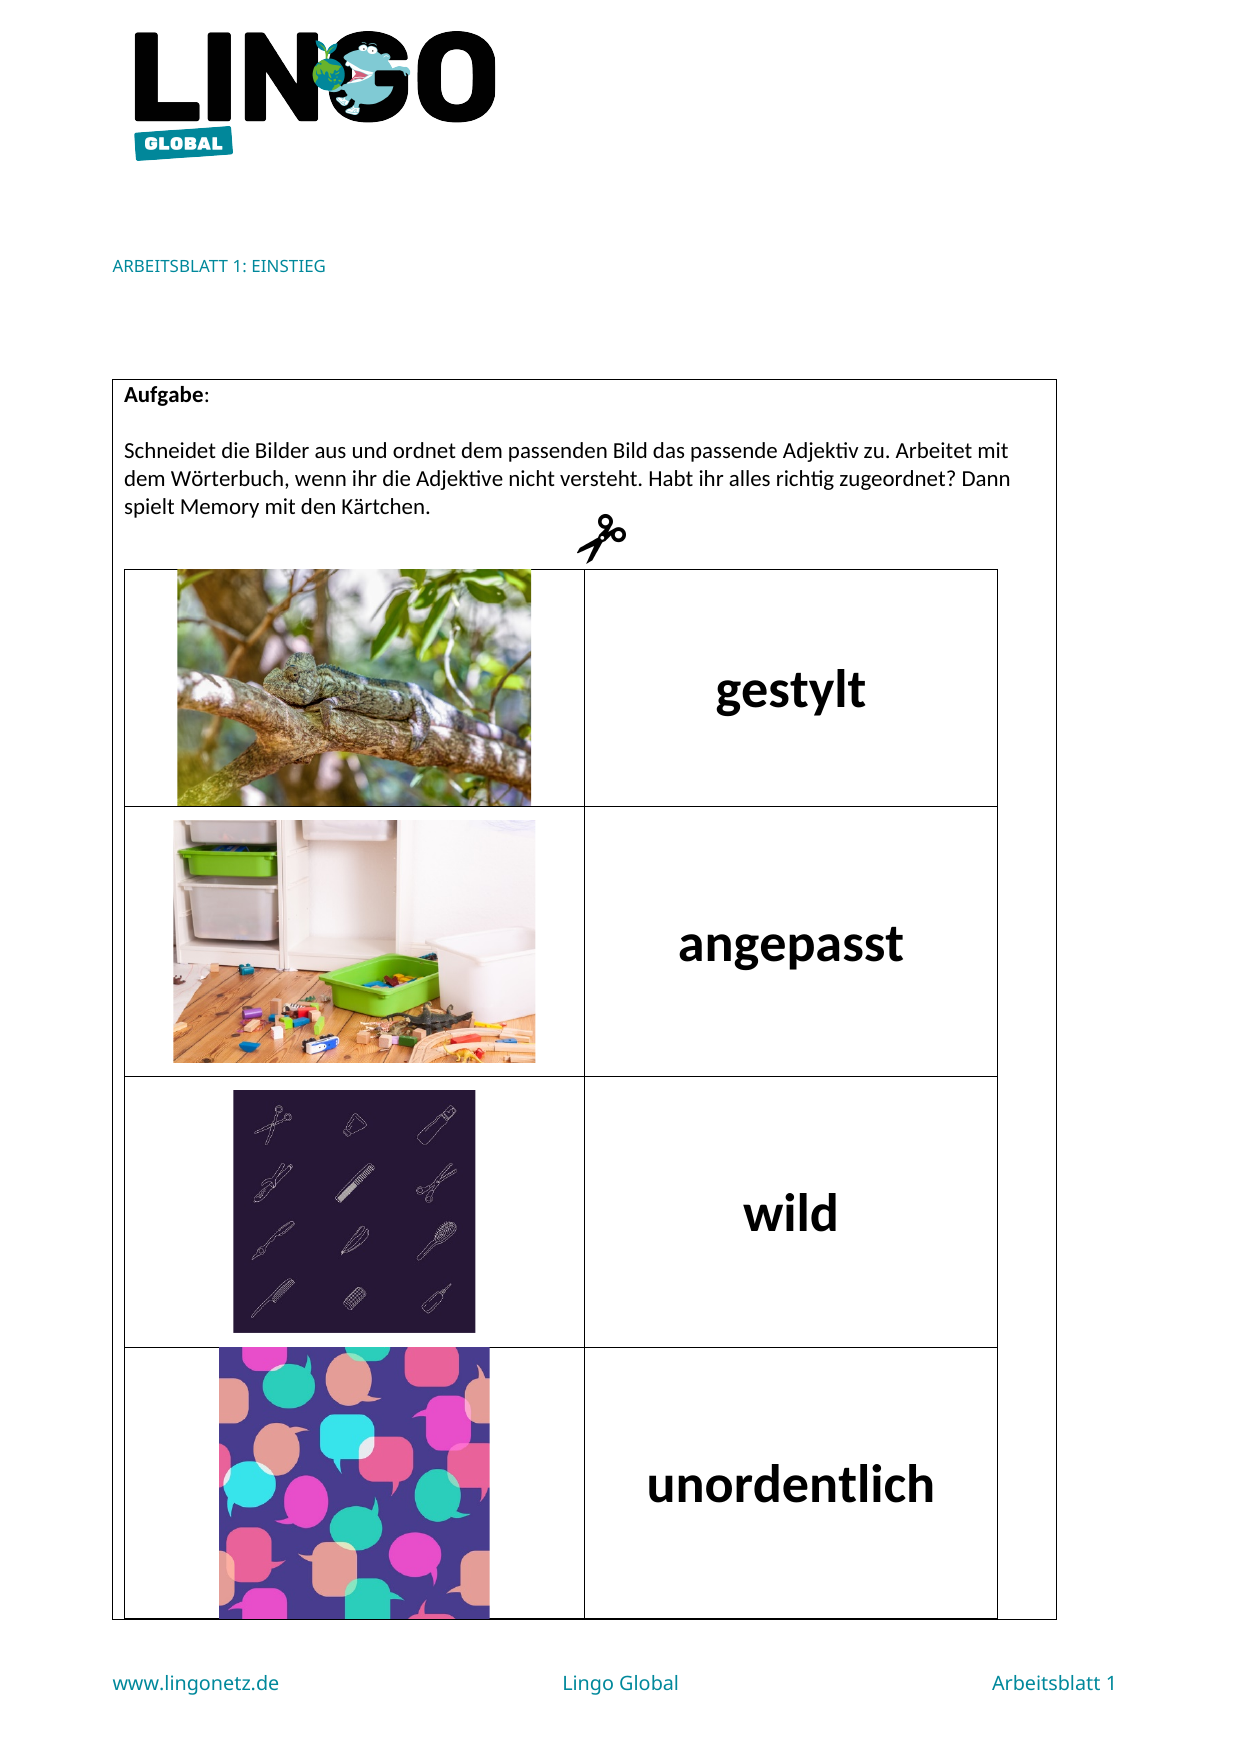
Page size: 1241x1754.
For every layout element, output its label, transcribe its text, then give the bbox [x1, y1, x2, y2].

picture [233, 1090, 476, 1333]
picture [173, 820, 536, 1063]
picture [219, 1347, 490, 1619]
picture [576, 509, 627, 566]
picture [134, 31, 496, 161]
text Arbeitsblatt 1: EInstieg [112, 260, 1128, 291]
picture [177, 569, 532, 806]
